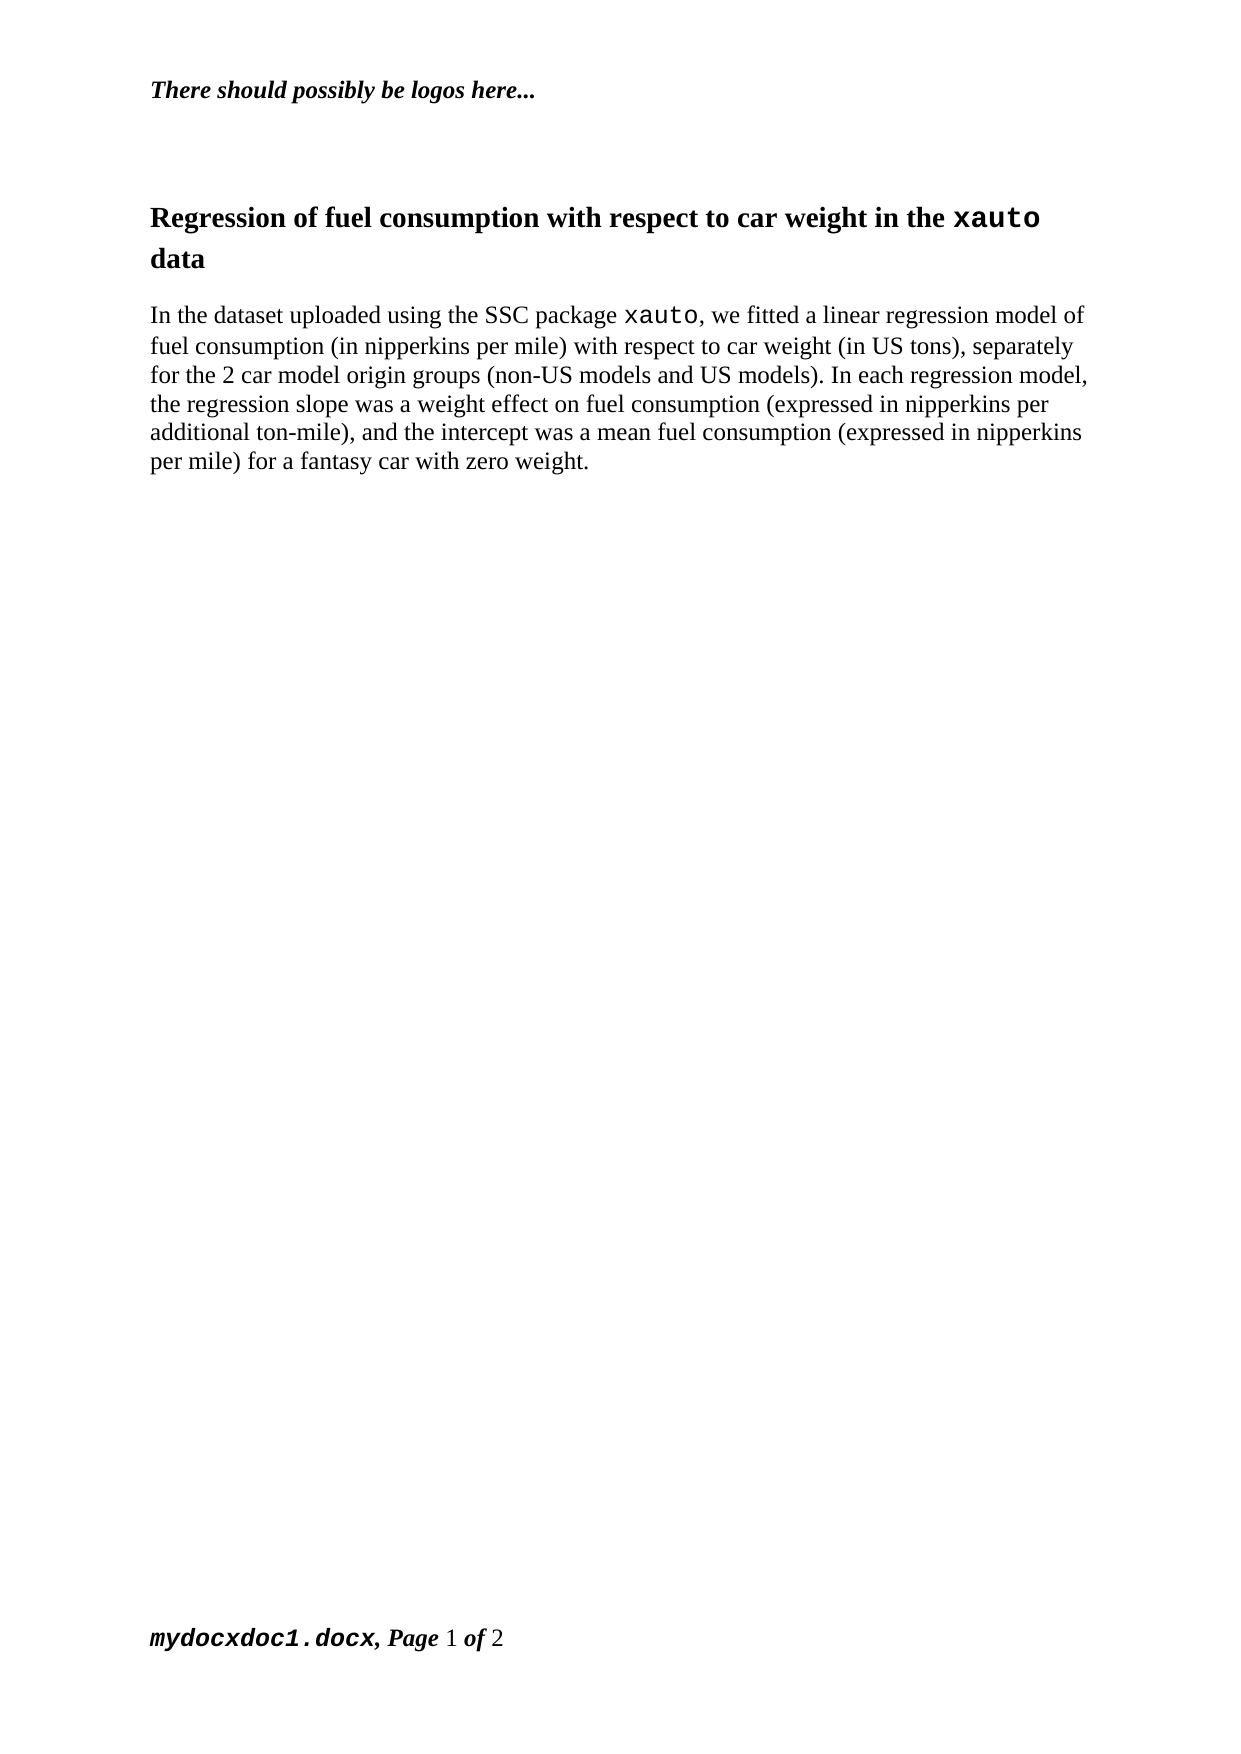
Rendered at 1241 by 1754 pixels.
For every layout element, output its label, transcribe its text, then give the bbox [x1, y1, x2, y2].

text In the dataset uploaded using the SSC package xauto, we fitted a linear regression model of fuel consumption (in nipperkins per mile) with respect to car weight (in US tons), separately for the 2 car model origin groups (non-US models and US models). In each regression model, the regression slope was a weight effect on fuel consumption (expressed in nipperkins per additional ton-mile), and the intercept was a mean fuel consumption (expressed in nipperkins per mile) for a fantasy car with zero weight. [150, 300, 1090, 475]
subtitle Regression of fuel consumption with respect to car weight in the xauto data [150, 200, 1090, 274]
